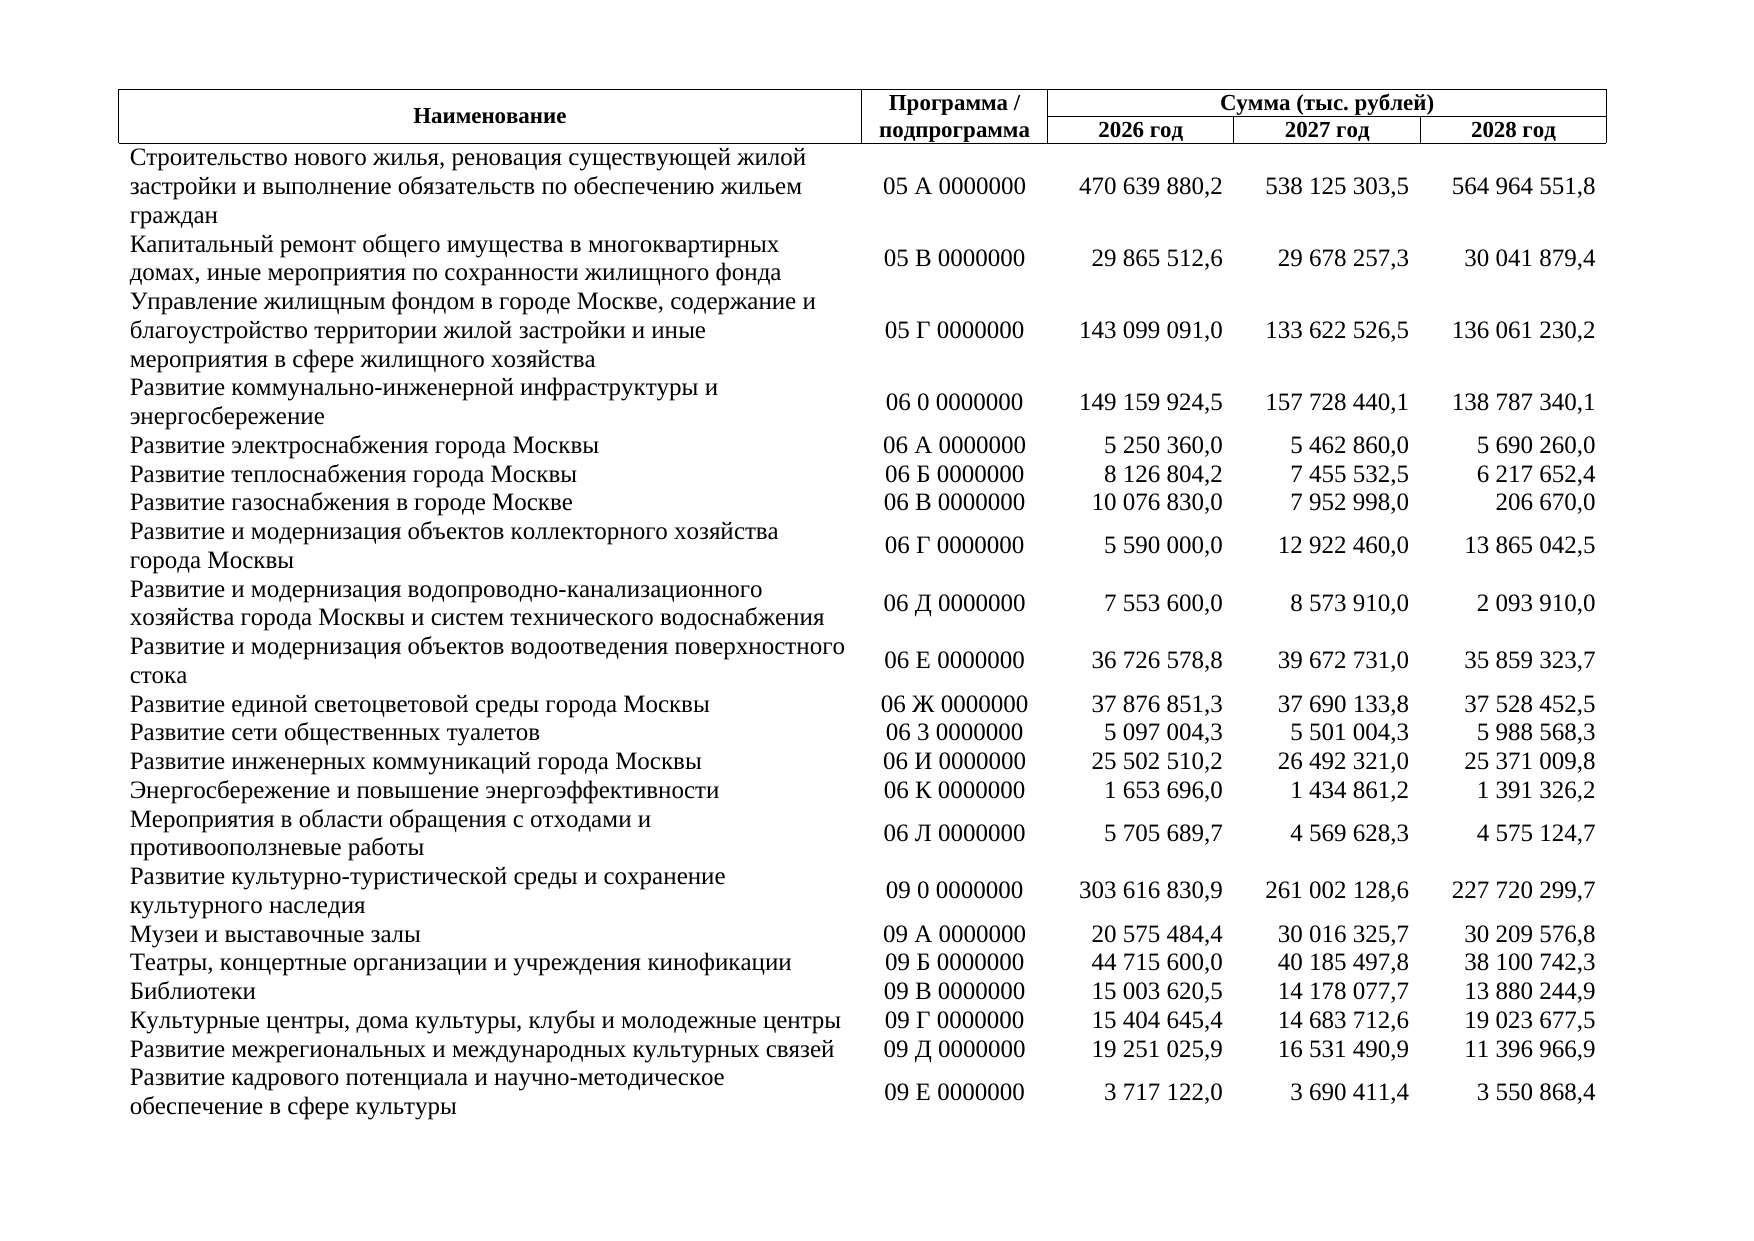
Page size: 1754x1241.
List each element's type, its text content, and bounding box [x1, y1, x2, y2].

table_cell 8 573 910,0 [1234, 574, 1420, 631]
table_cell Капитальный ремонт общего имущества в многоквартирных домах, иные мероприятия по сохранности жилищного фонда [118, 229, 861, 286]
table_cell 5 705 689,7 [1048, 804, 1234, 861]
table_cell Развитие и модернизация объектов коллекторного хозяйства города Москвы [118, 516, 861, 574]
table_cell 5 250 360,0 [1048, 430, 1234, 459]
table_cell Мероприятия в области обращения с отходами и противооползневые работы [118, 804, 861, 861]
table_cell 30 209 576,8 [1420, 919, 1606, 947]
table_cell 143 099 091,0 [1048, 286, 1234, 372]
table_cell 05 Г 0000000 [861, 286, 1047, 372]
table_cell 37 528 452,5 [1420, 689, 1606, 717]
table_cell Развитие газоснабжения в городе Москве [118, 488, 861, 516]
table_cell Развитие теплоснабжения города Москвы [118, 459, 861, 487]
table_cell 37 690 133,8 [1234, 689, 1420, 717]
table_cell 149 159 924,5 [1048, 373, 1234, 430]
table_cell 2027 год [1234, 117, 1420, 142]
table_cell 06 Г 0000000 [861, 516, 1047, 574]
table_cell Развитие инженерных коммуникаций города Москвы [118, 746, 861, 775]
table_cell 06 В 0000000 [861, 488, 1047, 516]
table_cell 30 016 325,7 [1234, 919, 1420, 947]
table_cell 25 371 009,8 [1420, 746, 1606, 775]
table_cell 2028 год [1421, 117, 1606, 142]
table_cell 19 023 677,5 [1420, 1005, 1606, 1034]
table_cell 11 396 966,9 [1420, 1034, 1606, 1062]
table_cell 13 880 244,9 [1420, 976, 1606, 1005]
table_cell 3 717 122,0 [1048, 1063, 1234, 1120]
table_cell Развитие электроснабжения города Москвы [118, 430, 861, 459]
table_cell 06 3 0000000 [861, 718, 1047, 746]
table_header Программа / подпрограмма [862, 90, 1047, 142]
table_cell Театры, концертные организации и учреждения кинофикации [118, 948, 861, 976]
table_cell 15 003 620,5 [1048, 976, 1234, 1005]
table_cell 09 А 0000000 [861, 919, 1047, 947]
table_cell 06 А 0000000 [861, 430, 1047, 459]
table_cell 14 683 712,6 [1234, 1005, 1420, 1034]
table_cell 206 670,0 [1420, 488, 1606, 516]
table_cell 1 391 326,2 [1420, 775, 1606, 804]
table_cell Развитие и модернизация объектов водоотведения поверхностного стока [118, 631, 861, 689]
table_cell Развитие культурно-туристической среды и сохранение культурного наследия [118, 861, 861, 919]
table_cell 44 715 600,0 [1048, 948, 1234, 976]
table_cell Развитие коммунально-инженерной инфраструктуры и энергосбережение [118, 373, 861, 430]
table_cell 157 728 440,1 [1234, 373, 1420, 430]
table_cell 19 251 025,9 [1048, 1034, 1234, 1062]
table_cell 4 569 628,3 [1234, 804, 1420, 861]
table_cell 5 590 000,0 [1048, 516, 1234, 574]
table_cell 06 И 0000000 [861, 746, 1047, 775]
table_cell 06 0 0000000 [861, 373, 1047, 430]
table_cell Управление жилищным фондом в городе Москве, содержание и благоустройство территории жилой застройки и иные мероприятия в сфере жилищного хозяйства [118, 286, 861, 372]
table_cell 227 720 299,7 [1420, 861, 1606, 919]
table_cell 38 100 742,3 [1420, 948, 1606, 976]
table_cell 2026 год [1048, 117, 1233, 142]
table_cell 29 865 512,6 [1048, 229, 1234, 286]
table_cell 564 964 551,8 [1420, 144, 1606, 229]
table_cell 05 В 0000000 [861, 229, 1047, 286]
table_cell 13 865 042,5 [1420, 516, 1606, 574]
table_cell Развитие сети общественных туалетов [118, 718, 861, 746]
table_cell 29 678 257,3 [1234, 229, 1420, 286]
table_cell 16 531 490,9 [1234, 1034, 1420, 1062]
table_cell 6 217 652,4 [1420, 459, 1606, 487]
table_cell 09 Д 0000000 [861, 1034, 1047, 1062]
table_cell 30 041 879,4 [1420, 229, 1606, 286]
table_cell 37 876 851,3 [1048, 689, 1234, 717]
table_cell 7 553 600,0 [1048, 574, 1234, 631]
table_cell 5 462 860,0 [1234, 430, 1420, 459]
table_cell Развитие единой светоцветовой среды города Москвы [118, 689, 861, 717]
table_cell 7 455 532,5 [1234, 459, 1420, 487]
table_cell 06 Д 0000000 [861, 574, 1047, 631]
table_cell 06 Ж 0000000 [861, 689, 1047, 717]
table_cell Библиотеки [118, 976, 861, 1005]
table_cell 7 952 998,0 [1234, 488, 1420, 516]
table_cell 36 726 578,8 [1048, 631, 1234, 689]
table_cell 09 В 0000000 [861, 976, 1047, 1005]
table_cell 06 Б 0000000 [861, 459, 1047, 487]
table_cell 1 653 696,0 [1048, 775, 1234, 804]
table_cell 09 Г 0000000 [861, 1005, 1047, 1034]
table_cell 05 А 0000000 [861, 144, 1047, 229]
table_cell 1 434 861,2 [1234, 775, 1420, 804]
table_cell 09 Е 0000000 [861, 1063, 1047, 1120]
table_cell 12 922 460,0 [1234, 516, 1420, 574]
table_cell 470 639 880,2 [1048, 144, 1234, 229]
table_cell 3 550 868,4 [1420, 1063, 1606, 1120]
table_cell 35 859 323,7 [1420, 631, 1606, 689]
table_cell 06 Л 0000000 [861, 804, 1047, 861]
table_cell 5 501 004,3 [1234, 718, 1420, 746]
table_cell 06 Е 0000000 [861, 631, 1047, 689]
table_cell 136 061 230,2 [1420, 286, 1606, 372]
table_header Сумма (тыс. рублей) [1048, 90, 1606, 116]
table_cell 5 988 568,3 [1420, 718, 1606, 746]
table_cell 138 787 340,1 [1420, 373, 1606, 430]
table_cell 5 097 004,3 [1048, 718, 1234, 746]
table_cell 40 185 497,8 [1234, 948, 1420, 976]
table_cell 09 Б 0000000 [861, 948, 1047, 976]
table_cell 26 492 321,0 [1234, 746, 1420, 775]
table_cell 4 575 124,7 [1420, 804, 1606, 861]
table_cell 14 178 077,7 [1234, 976, 1420, 1005]
table_cell 10 076 830,0 [1048, 488, 1234, 516]
table_cell 06 К 0000000 [861, 775, 1047, 804]
table_cell 15 404 645,4 [1048, 1005, 1234, 1034]
table_cell Развитие кадрового потенциала и научно-методическое обеспечение в сфере культуры [118, 1063, 861, 1120]
table_cell 538 125 303,5 [1234, 144, 1420, 229]
table_cell 20 575 484,4 [1048, 919, 1234, 947]
table_cell Строительство нового жилья, реновация существующей жилой застройки и выполнение обязательств по обеспечению жильем граждан [118, 144, 861, 229]
table_cell 5 690 260,0 [1420, 430, 1606, 459]
table_cell 39 672 731,0 [1234, 631, 1420, 689]
table_cell Развитие и модернизация водопроводно-канализационного хозяйства города Москвы и систем технического водоснабжения [118, 574, 861, 631]
table_cell 2 093 910,0 [1420, 574, 1606, 631]
table_cell Энергосбережение и повышение энергоэффективности [118, 775, 861, 804]
table_cell 8 126 804,2 [1048, 459, 1234, 487]
table_header Наименование [119, 90, 861, 142]
table_cell Культурные центры, дома культуры, клубы и молодежные центры [118, 1005, 861, 1034]
table_cell 25 502 510,2 [1048, 746, 1234, 775]
table_cell Развитие межрегиональных и международных культурных связей [118, 1034, 861, 1062]
table_cell 09 0 0000000 [861, 861, 1047, 919]
table_cell 303 616 830,9 [1048, 861, 1234, 919]
table_cell 261 002 128,6 [1234, 861, 1420, 919]
table_cell 3 690 411,4 [1234, 1063, 1420, 1120]
table_cell 133 622 526,5 [1234, 286, 1420, 372]
table_cell Музеи и выставочные залы [118, 919, 861, 947]
